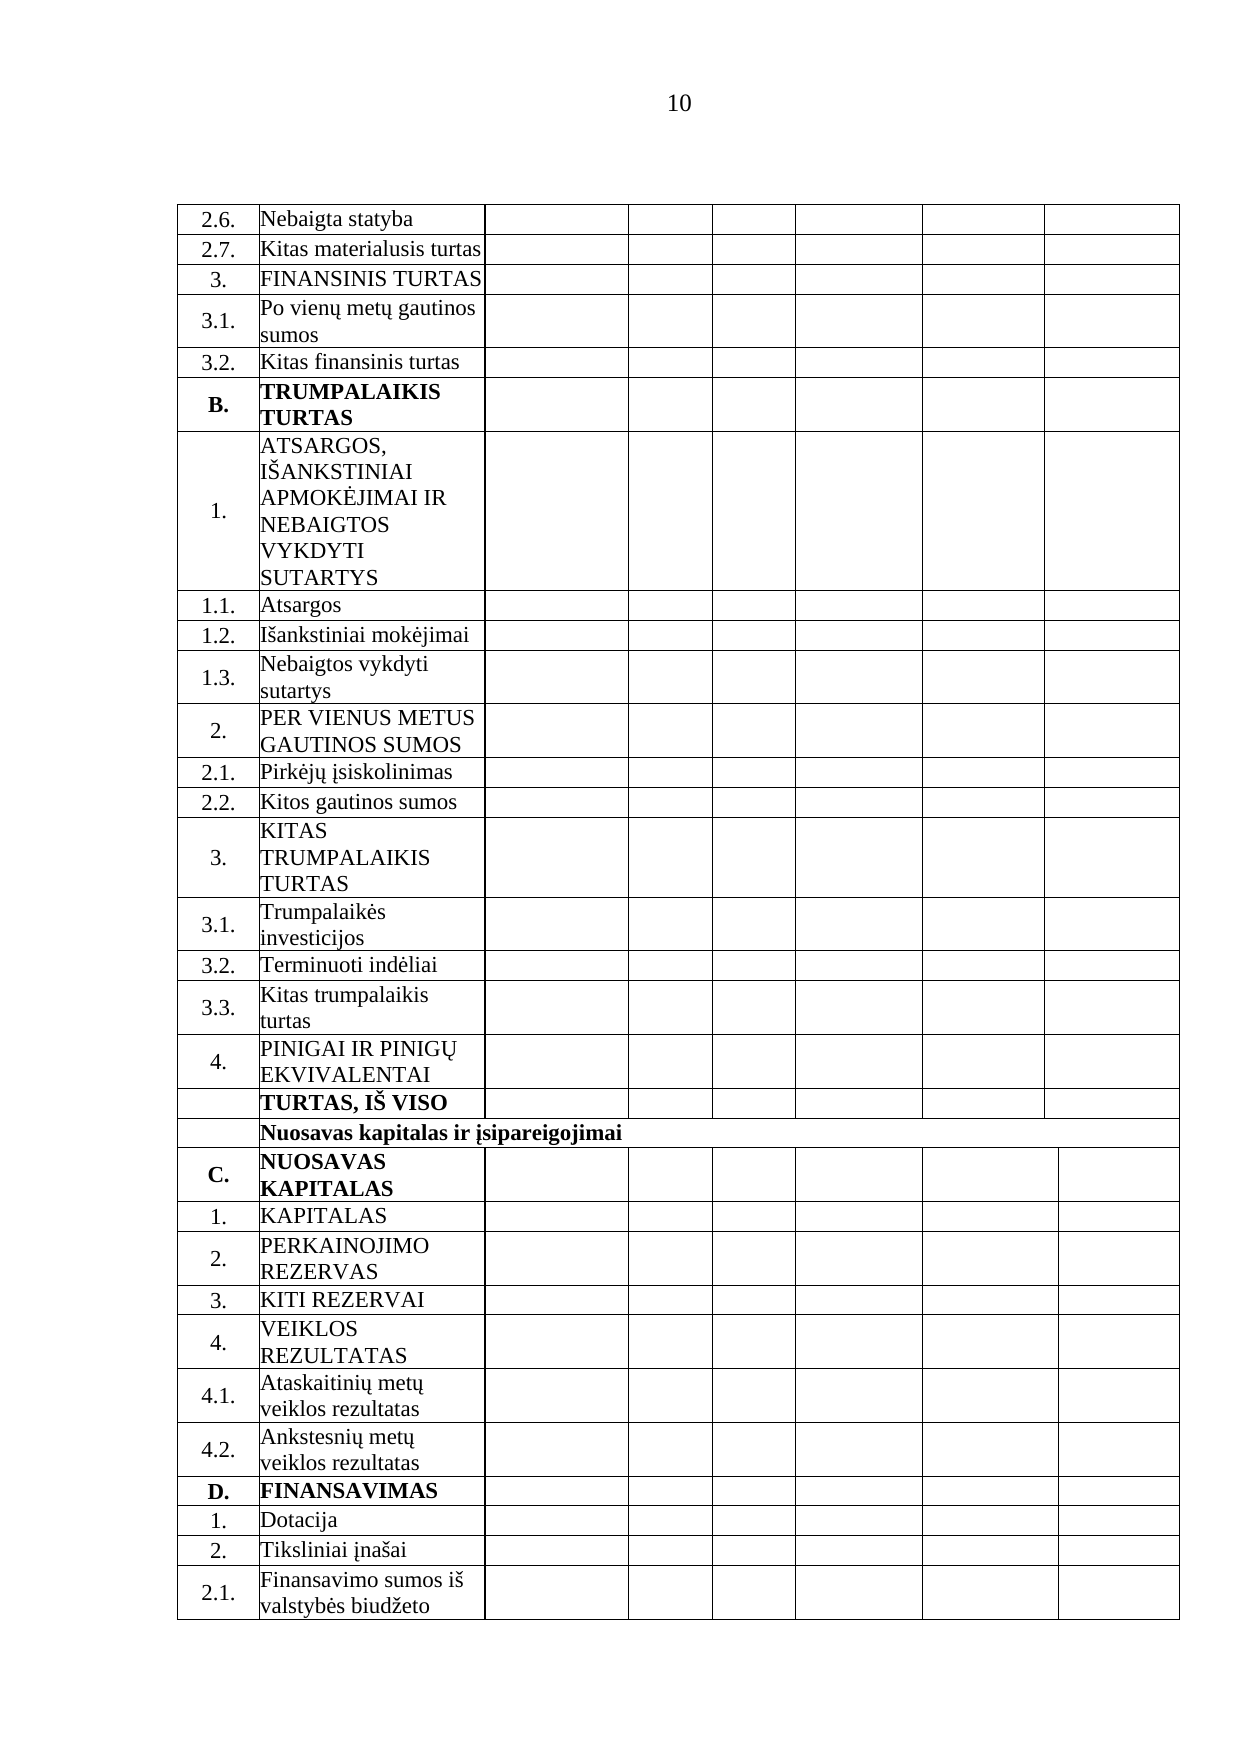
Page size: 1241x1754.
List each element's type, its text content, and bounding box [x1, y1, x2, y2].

table_cell [1045, 205, 1179, 234]
table_cell [796, 235, 922, 264]
table_cell [486, 235, 628, 264]
table_cell 4. [178, 1315, 259, 1368]
table_cell [1045, 432, 1179, 590]
table_cell [713, 621, 795, 649]
table_cell [486, 1566, 628, 1619]
table_cell [1045, 348, 1179, 377]
table_cell 3. [178, 818, 259, 897]
table_cell KAPITALAS [260, 1202, 484, 1231]
table_cell [923, 295, 1044, 347]
table_cell [629, 265, 712, 293]
table_cell [796, 758, 922, 787]
table_cell 3.2. [178, 348, 259, 377]
table_cell [629, 898, 712, 950]
table_cell [796, 704, 922, 757]
table_cell [629, 1315, 712, 1368]
table_cell VEIKLOS REZULTATAS [260, 1315, 484, 1368]
table_cell [796, 432, 922, 590]
table_cell [713, 235, 795, 264]
table_cell Nebaigta statyba [260, 205, 484, 234]
table_cell [486, 378, 628, 431]
table_cell [629, 1035, 712, 1088]
table_cell [1059, 1202, 1179, 1231]
table_cell 1. [178, 1202, 259, 1231]
table_cell [629, 1566, 712, 1619]
table_cell [629, 1477, 712, 1505]
table_cell [486, 265, 628, 293]
table_cell [486, 1286, 628, 1314]
table_cell 1.3. [178, 651, 259, 703]
table_cell [1045, 1089, 1179, 1117]
table_cell [713, 898, 795, 950]
table_cell [629, 1369, 712, 1422]
table_cell [1045, 651, 1179, 703]
table_cell [796, 1089, 922, 1117]
table_cell [629, 1089, 712, 1117]
table_cell [796, 1232, 922, 1284]
table_cell Nebaigtos vykdyti sutartys [260, 651, 484, 703]
table_cell [1045, 951, 1179, 980]
table_cell [796, 621, 922, 649]
table_cell [713, 951, 795, 980]
table_cell 1. [178, 432, 259, 590]
table_cell [486, 348, 628, 377]
table_cell [486, 1477, 628, 1505]
table_cell [629, 621, 712, 649]
table_cell 2.2. [178, 788, 259, 817]
table_cell [796, 295, 922, 347]
table_cell [486, 818, 628, 897]
table_cell [923, 758, 1044, 787]
table_cell ATSARGOS, IŠANKSTINIAI APMOKĖJIMAI IR NEBAIGTOS VYKDYTI SUTARTYS [260, 432, 484, 590]
table_cell KITI REZERVAI [260, 1286, 484, 1314]
table_cell [923, 1315, 1058, 1368]
table_cell [713, 1566, 795, 1619]
table_cell [486, 704, 628, 757]
table_cell [923, 651, 1044, 703]
table_cell [629, 788, 712, 817]
table_cell [923, 951, 1044, 980]
table_cell [486, 432, 628, 590]
table_cell [923, 898, 1044, 950]
table_cell [923, 235, 1044, 264]
table_cell [1045, 704, 1179, 757]
table_cell [486, 951, 628, 980]
table_cell [486, 1148, 628, 1201]
table_cell 3.1. [178, 898, 259, 950]
table_cell [796, 1286, 922, 1314]
table_cell Tiksliniai įnašai [260, 1536, 484, 1565]
table_cell [923, 1202, 1058, 1231]
table_cell [923, 1089, 1044, 1117]
table_cell 4.2. [178, 1423, 259, 1476]
table_cell [1045, 621, 1179, 649]
table_cell [713, 1477, 795, 1505]
table_cell [629, 205, 712, 234]
table_cell [923, 818, 1044, 897]
table_cell [923, 591, 1044, 620]
table_cell [923, 1148, 1058, 1201]
table_cell [923, 1232, 1058, 1284]
table_cell [629, 758, 712, 787]
table_cell Ankstesnių metų veiklos rezultatas [260, 1423, 484, 1476]
table_cell [486, 1315, 628, 1368]
table_cell PINIGAI IR PINIGŲ EKVIVALENTAI [260, 1035, 484, 1088]
table_cell Kitas trumpalaikis turtas [260, 981, 484, 1034]
table_cell [629, 378, 712, 431]
table_cell [796, 818, 922, 897]
table_cell C. [178, 1148, 259, 1201]
table_cell Pirkėjų įsiskolinimas [260, 758, 484, 787]
table_cell [1045, 981, 1179, 1034]
table_cell Išankstiniai mokėjimai [260, 621, 484, 649]
table_cell [1045, 265, 1179, 293]
table_cell [1059, 1566, 1179, 1619]
table_cell [923, 1566, 1058, 1619]
table_cell [796, 1202, 922, 1231]
table_cell [713, 1506, 795, 1535]
table_cell [1045, 235, 1179, 264]
table_cell [629, 1506, 712, 1535]
table_cell [629, 1286, 712, 1314]
table_cell [486, 981, 628, 1034]
table_cell [923, 1506, 1058, 1535]
table_cell [713, 1315, 795, 1368]
table_cell [1045, 378, 1179, 431]
table_cell 3.2. [178, 951, 259, 980]
table_cell [486, 758, 628, 787]
table_cell [713, 1232, 795, 1284]
table_cell [923, 265, 1044, 293]
table_cell [1045, 788, 1179, 817]
table_cell [713, 1423, 795, 1476]
table_cell PERKAINOJIMO REZERVAS [260, 1232, 484, 1284]
table_cell [629, 235, 712, 264]
table_cell [629, 1232, 712, 1284]
table_cell [629, 295, 712, 347]
table_cell [796, 265, 922, 293]
table_cell Trumpalaikės investicijos [260, 898, 484, 950]
table_cell [923, 432, 1044, 590]
table_cell [713, 432, 795, 590]
table_cell [629, 1202, 712, 1231]
table_cell [486, 1423, 628, 1476]
table_cell [796, 1369, 922, 1422]
table_cell D. [178, 1477, 259, 1505]
table_cell [796, 1506, 922, 1535]
table_cell [1059, 1315, 1179, 1368]
table_cell [713, 1035, 795, 1088]
table_cell [629, 981, 712, 1034]
table_cell [713, 1148, 795, 1201]
table_cell 2. [178, 704, 259, 757]
table_cell [796, 788, 922, 817]
table_cell [629, 1536, 712, 1565]
table_cell [1059, 1536, 1179, 1565]
table_cell [486, 1506, 628, 1535]
table_cell [923, 1477, 1058, 1505]
table_cell [629, 1423, 712, 1476]
table_cell [486, 621, 628, 649]
table_cell [1059, 1506, 1179, 1535]
table_cell [713, 1089, 795, 1117]
table_cell [486, 591, 628, 620]
table_cell [178, 1089, 259, 1117]
table_cell [486, 1232, 628, 1284]
table_cell Po vienų metų gautinos sumos [260, 295, 484, 347]
table_cell 2.6. [178, 205, 259, 234]
table_cell [923, 788, 1044, 817]
table_cell [796, 651, 922, 703]
table_cell [1059, 1423, 1179, 1476]
table_cell [923, 348, 1044, 377]
table_cell [796, 1536, 922, 1565]
table_cell [796, 898, 922, 950]
table_cell [1059, 1148, 1179, 1201]
table_cell [796, 1148, 922, 1201]
table_cell [923, 378, 1044, 431]
table_cell [486, 1202, 628, 1231]
table_cell 4.1. [178, 1369, 259, 1422]
table_cell [923, 1035, 1044, 1088]
table_cell [629, 818, 712, 897]
table_cell [486, 1089, 628, 1117]
table_cell B. [178, 378, 259, 431]
table_cell [1045, 1035, 1179, 1088]
table_cell [923, 1423, 1058, 1476]
table_cell 2. [178, 1536, 259, 1565]
table_cell 1.1. [178, 591, 259, 620]
table_cell 3.1. [178, 295, 259, 347]
table_cell [486, 898, 628, 950]
table_cell FINANSINIS TURTAS [260, 265, 484, 293]
table_cell [486, 788, 628, 817]
table_cell [629, 651, 712, 703]
table_cell [486, 205, 628, 234]
table_cell [796, 205, 922, 234]
table_cell [1059, 1286, 1179, 1314]
table_cell [796, 1477, 922, 1505]
table_cell [713, 818, 795, 897]
table_cell [629, 432, 712, 590]
table_cell [796, 1315, 922, 1368]
table_cell [1045, 818, 1179, 897]
table_cell Dotacija [260, 1506, 484, 1535]
table_cell 2.1. [178, 758, 259, 787]
table_cell [713, 1369, 795, 1422]
table_cell [1045, 758, 1179, 787]
table_cell 1. [178, 1506, 259, 1535]
table_cell [713, 1536, 795, 1565]
table_cell [796, 951, 922, 980]
table_cell [796, 1035, 922, 1088]
table_cell PER VIENUS METUS GAUTINOS SUMOS [260, 704, 484, 757]
table_cell [1045, 295, 1179, 347]
table_cell [713, 591, 795, 620]
table_cell 2.1. [178, 1566, 259, 1619]
table_cell 2. [178, 1232, 259, 1284]
table_cell [923, 1369, 1058, 1422]
table_cell [1059, 1369, 1179, 1422]
table_cell 4. [178, 1035, 259, 1088]
table_cell [713, 1202, 795, 1231]
table_cell Terminuoti indėliai [260, 951, 484, 980]
table_cell Kitas finansinis turtas [260, 348, 484, 377]
table_cell [1045, 591, 1179, 620]
table_cell [629, 591, 712, 620]
table_cell [713, 348, 795, 377]
table_cell [923, 205, 1044, 234]
table_cell 3. [178, 265, 259, 293]
table_cell [1059, 1232, 1179, 1284]
table_cell [713, 1286, 795, 1314]
table_cell [486, 1035, 628, 1088]
table_cell 2.7. [178, 235, 259, 264]
table_cell [1059, 1477, 1179, 1505]
table_cell [713, 265, 795, 293]
table_cell [713, 651, 795, 703]
table_cell [713, 295, 795, 347]
table_cell 3.3. [178, 981, 259, 1034]
table_cell KITAS TRUMPALAIKIS TURTAS [260, 818, 484, 897]
table_cell Finansavimo sumos iš valstybės biudžeto [260, 1566, 484, 1619]
table_cell [486, 651, 628, 703]
table_cell Kitas materialusis turtas [260, 235, 484, 264]
table_cell [629, 348, 712, 377]
table_cell TURTAS, IŠ VISO [260, 1089, 484, 1117]
table_cell [923, 981, 1044, 1034]
table_cell [713, 378, 795, 431]
table_cell [796, 348, 922, 377]
table_cell [713, 758, 795, 787]
table_cell [796, 591, 922, 620]
table_cell 3. [178, 1286, 259, 1314]
table_cell [923, 621, 1044, 649]
table_cell [629, 704, 712, 757]
table_cell [486, 1536, 628, 1565]
table_cell [796, 1423, 922, 1476]
table_cell [796, 1566, 922, 1619]
table_cell [486, 1369, 628, 1422]
table_cell Ataskaitinių metų veiklos rezultatas [260, 1369, 484, 1422]
table_cell Nuosavas kapitalas ir įsipareigojimai [260, 1119, 1179, 1147]
table_cell [486, 295, 628, 347]
table_cell [629, 951, 712, 980]
table_cell [1045, 898, 1179, 950]
table_cell [796, 981, 922, 1034]
table_cell [923, 704, 1044, 757]
table_cell 1.2. [178, 621, 259, 649]
table_cell FINANSAVIMAS [260, 1477, 484, 1505]
table_cell [923, 1286, 1058, 1314]
table_cell Kitos gautinos sumos [260, 788, 484, 817]
table_cell [713, 981, 795, 1034]
table_cell [178, 1119, 259, 1147]
table_cell [796, 378, 922, 431]
table_cell NUOSAVAS KAPITALAS [260, 1148, 484, 1201]
table_cell TRUMPALAIKIS TURTAS [260, 378, 484, 431]
table_cell [629, 1148, 712, 1201]
table_cell [713, 704, 795, 757]
table_cell [713, 788, 795, 817]
table_cell [713, 205, 795, 234]
table_cell [923, 1536, 1058, 1565]
table_cell Atsargos [260, 591, 484, 620]
